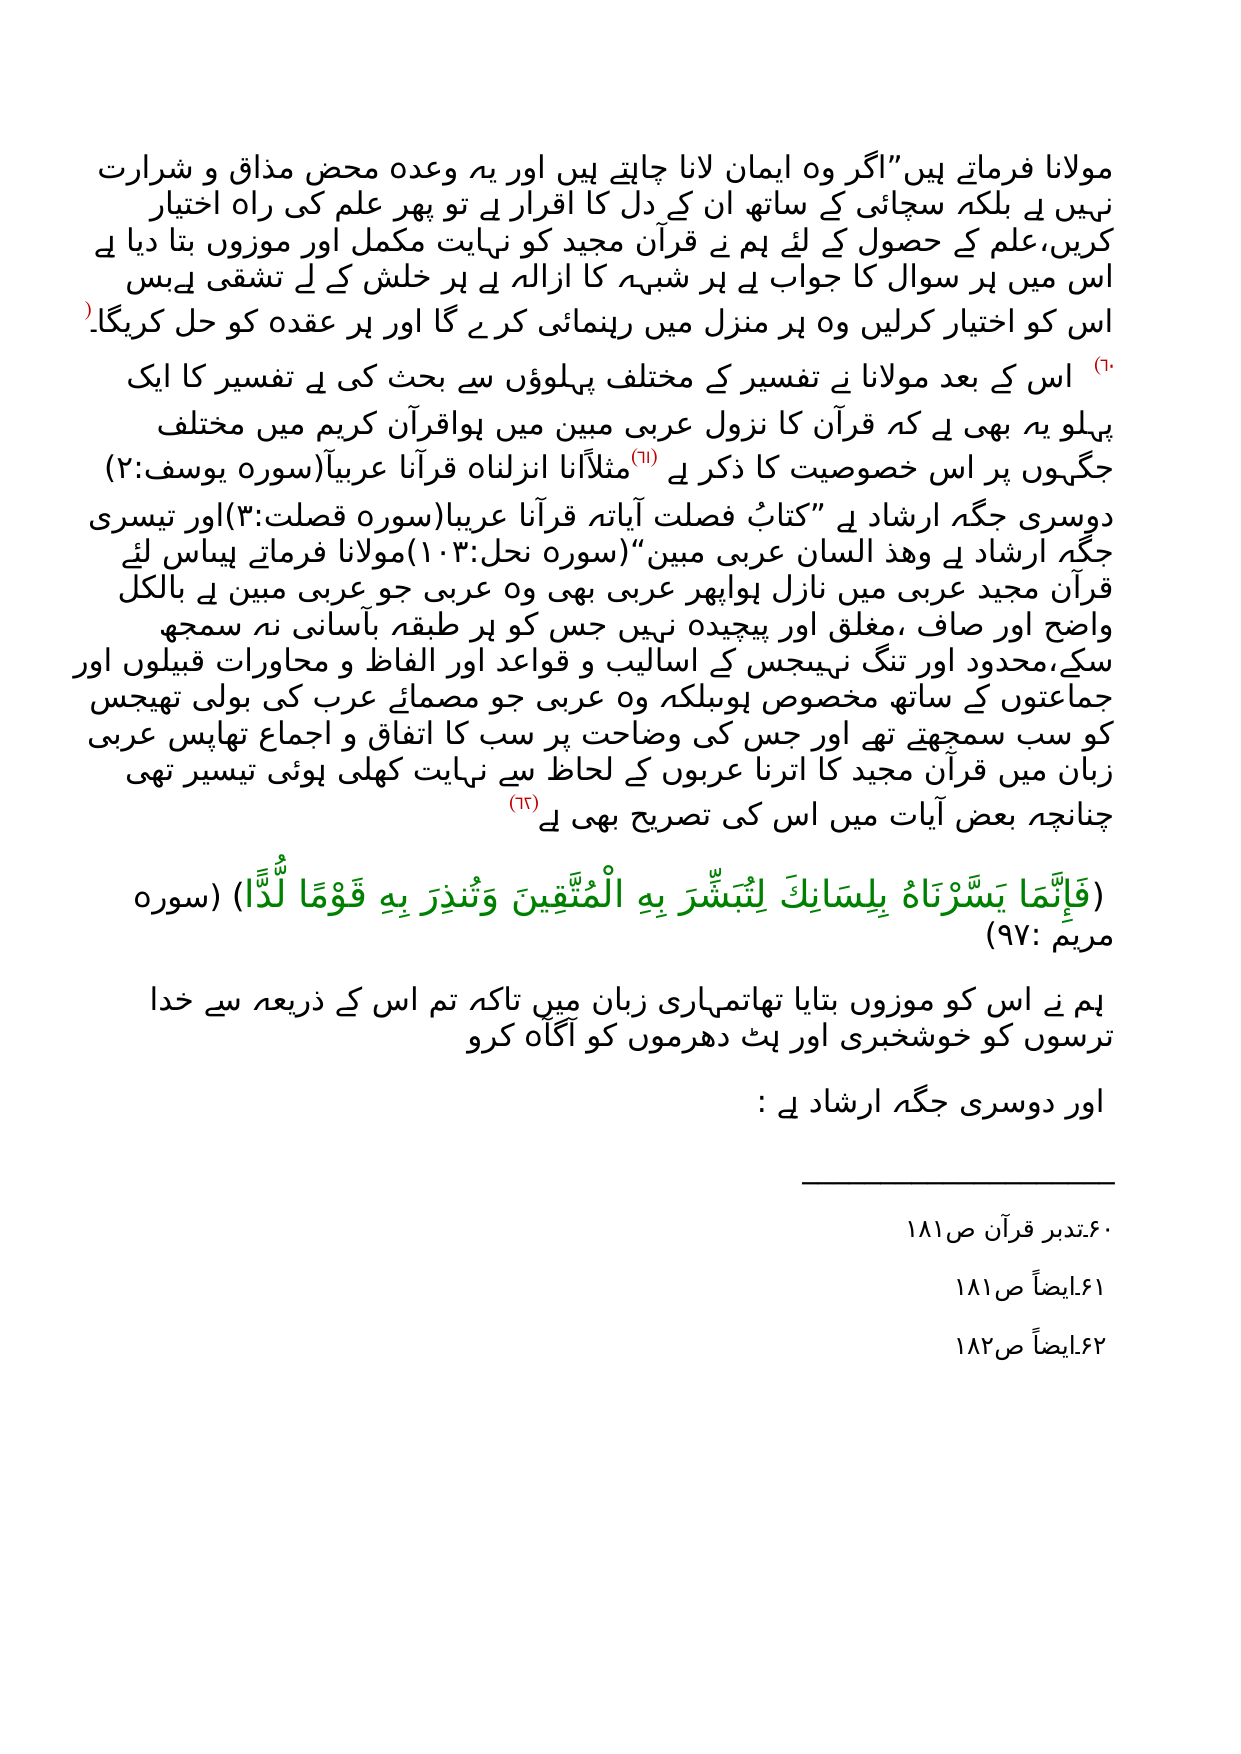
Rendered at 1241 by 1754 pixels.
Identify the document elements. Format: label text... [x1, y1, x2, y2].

text ۶۱۔ایضاً ص۱۸۱ [72, 1273, 1114, 1302]
text ۶۲۔ایضاً ص۱۸۲ [72, 1331, 1114, 1360]
text ۶۰۔تدبر قرآن ص۱۸۱ [72, 1214, 1114, 1243]
text مولانا فرماتے ہیں”اگر وہ ایمان لانا چاہتے ہیں اور یہ وعدہ محض مذاق و شرارت نہیں ہے بلکہ سچائی کے ساتھ ان کے دل کا اقرار ہے تو پھر علم کی راہ اختیار کریں،علم کے حصول کے لئے ہم نے قرآن مجید کو نہایت مکمل اور موزوں بتا دیا ہے اس میں ہر سوال کا جواب ہے ہر شبہہ کا ازالہ ہے ہر خلش کے لے تشقی ہےبس اس کو اختیار کرلیں وہ ہر منزل میں رہنمائی کر ے گا اور ہر عقدہ کو حل کریگا۔(۶۰) اس کے بعد مولانا نے تفسیر کے مختلف پہلوؤں سے بحث کی ہے تفسیر کا ایک پہلو یہ بھی ہے کہ قرآن کا نزول عربی مبین میں ہواقرآن کریم میں مختلف جگہوں پر اس خصوصیت کا ذکر ہے (۶۱)مثلاًانا انزلناہ قرآنا عربیآ(سورہ یوسف:۲) دوسری جگہ ارشاد ہے ”کتابُ فصلت آیاتہ قرآنا عریبا(سورہ قصلت:۳)اور تیسری جگہ ارشاد ہے وھذ السان عربی مبین“(سورہ نحل:۱۰۳)مولانا فرماتے ہیںاس لئے قرآن مجید عربی میں نازل ہواپھر عربی بھی وہ عربی جو عربی مبین ہے بالکل واضح اور صاف ،مغلق اور پیچیدہ نہیں جس کو ہر طبقہ بآسانی نہ سمجھ سکے،محدود اور تنگ نہیںجس کے اسالیب و قواعد اور الفاظ و محاورات قبیلوں اور جماعتوں کے ساتھ مخصوص ہوںبلکہ وہ عربی جو مصمائے عرب کی بولی تھیجس کو سب سمجھتے تھے اور جس کی وضاحت پر سب کا اتفاق و اجماع تھاپس عربی زبان میں قرآن مجید کا اترنا عربوں کے لحاظ سے نہایت کھلی ہوئی تیسیر تھی چنانچہ بعض آیات میں اس کی تصریح بھی ہے(۶۲) [72, 149, 1114, 843]
text (فَإِنَّمَا يَسَّرْنَاهُ بِلِسَانِكَ لِتُبَشِّرَ بِهِ الْمُتَّقِينَ وَتُنذِرَ بِهِ قَوْمًا لُّدًّا) (سورہ مریم :۹۷) [72, 872, 1114, 952]
text ____________________ [72, 1149, 1114, 1185]
text اور دوسری جگہ ارشاد ہے : [72, 1083, 1114, 1119]
text ہم نے اس کو موزوں بتایا تھاتمہاری زبان میں تاکہ تم اس کے ذریعہ سے خدا ترسوں کو خوشخبری اور ہٹ دھرموں کو آگآہ کرو [72, 981, 1114, 1054]
